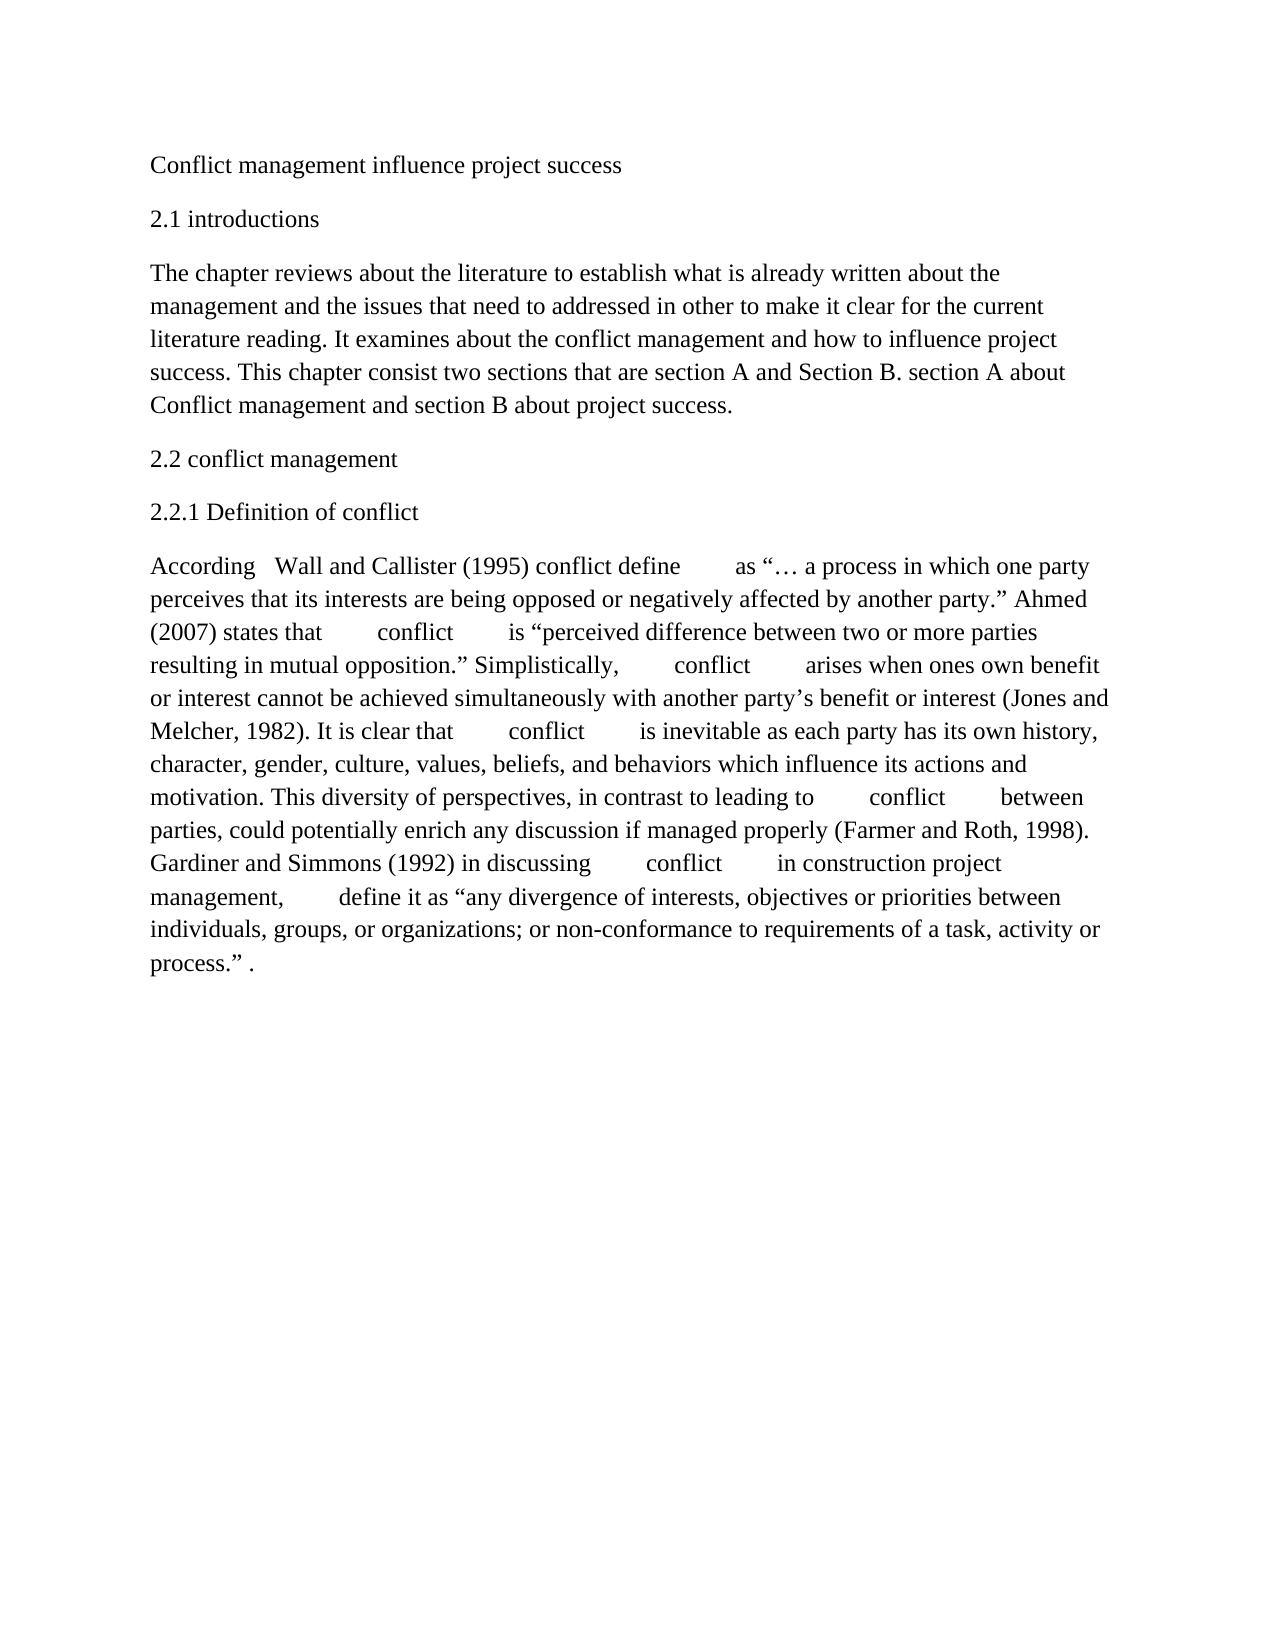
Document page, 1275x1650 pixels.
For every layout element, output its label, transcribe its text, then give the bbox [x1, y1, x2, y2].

text The chapter reviews about the literature to establish what is already written about the management and the issues that need to addressed in other to make it clear for the current literature reading. It examines about the conflict management and how to influence project success. This chapter consist two sections that are section A and Section B. section A about Conflict management and section B about project success. [150, 258, 1125, 418]
text According Wall and Callister (1995) conflict define as “… a process in which one party perceives that its interests are being opposed or negatively affected by another party.” Ahmed (2007) states that conflict is “perceived difference between two or more parties resulting in mutual opposition.” Simplistically, conflict arises when ones own benefit or interest cannot be achieved simultaneously with another party’s benefit or interest (Jones and Melcher, 1982). It is clear that conflict is inevitable as each party has its own history, character, gender, culture, values, beliefs, and behaviors which influence its actions and motivation. This diversity of perspectives, in contrast to leading to conflict between parties, could potentially enrich any discussion if managed properly (Farmer and Roth, 1998). Gardiner and Simmons (1992) in discussing conflict in construction project management, define it as “any divergence of interests, objectives or priorities between individuals, groups, or organizations; or non-conformance to requirements of a task, activity or process.” . [150, 551, 1125, 976]
text 2.1 introductions [150, 204, 1125, 233]
text Conflict management influence project success [150, 150, 1125, 179]
text 2.2 conflict management [150, 444, 1125, 472]
text 2.2.1 Definition of conflict [150, 497, 1125, 526]
